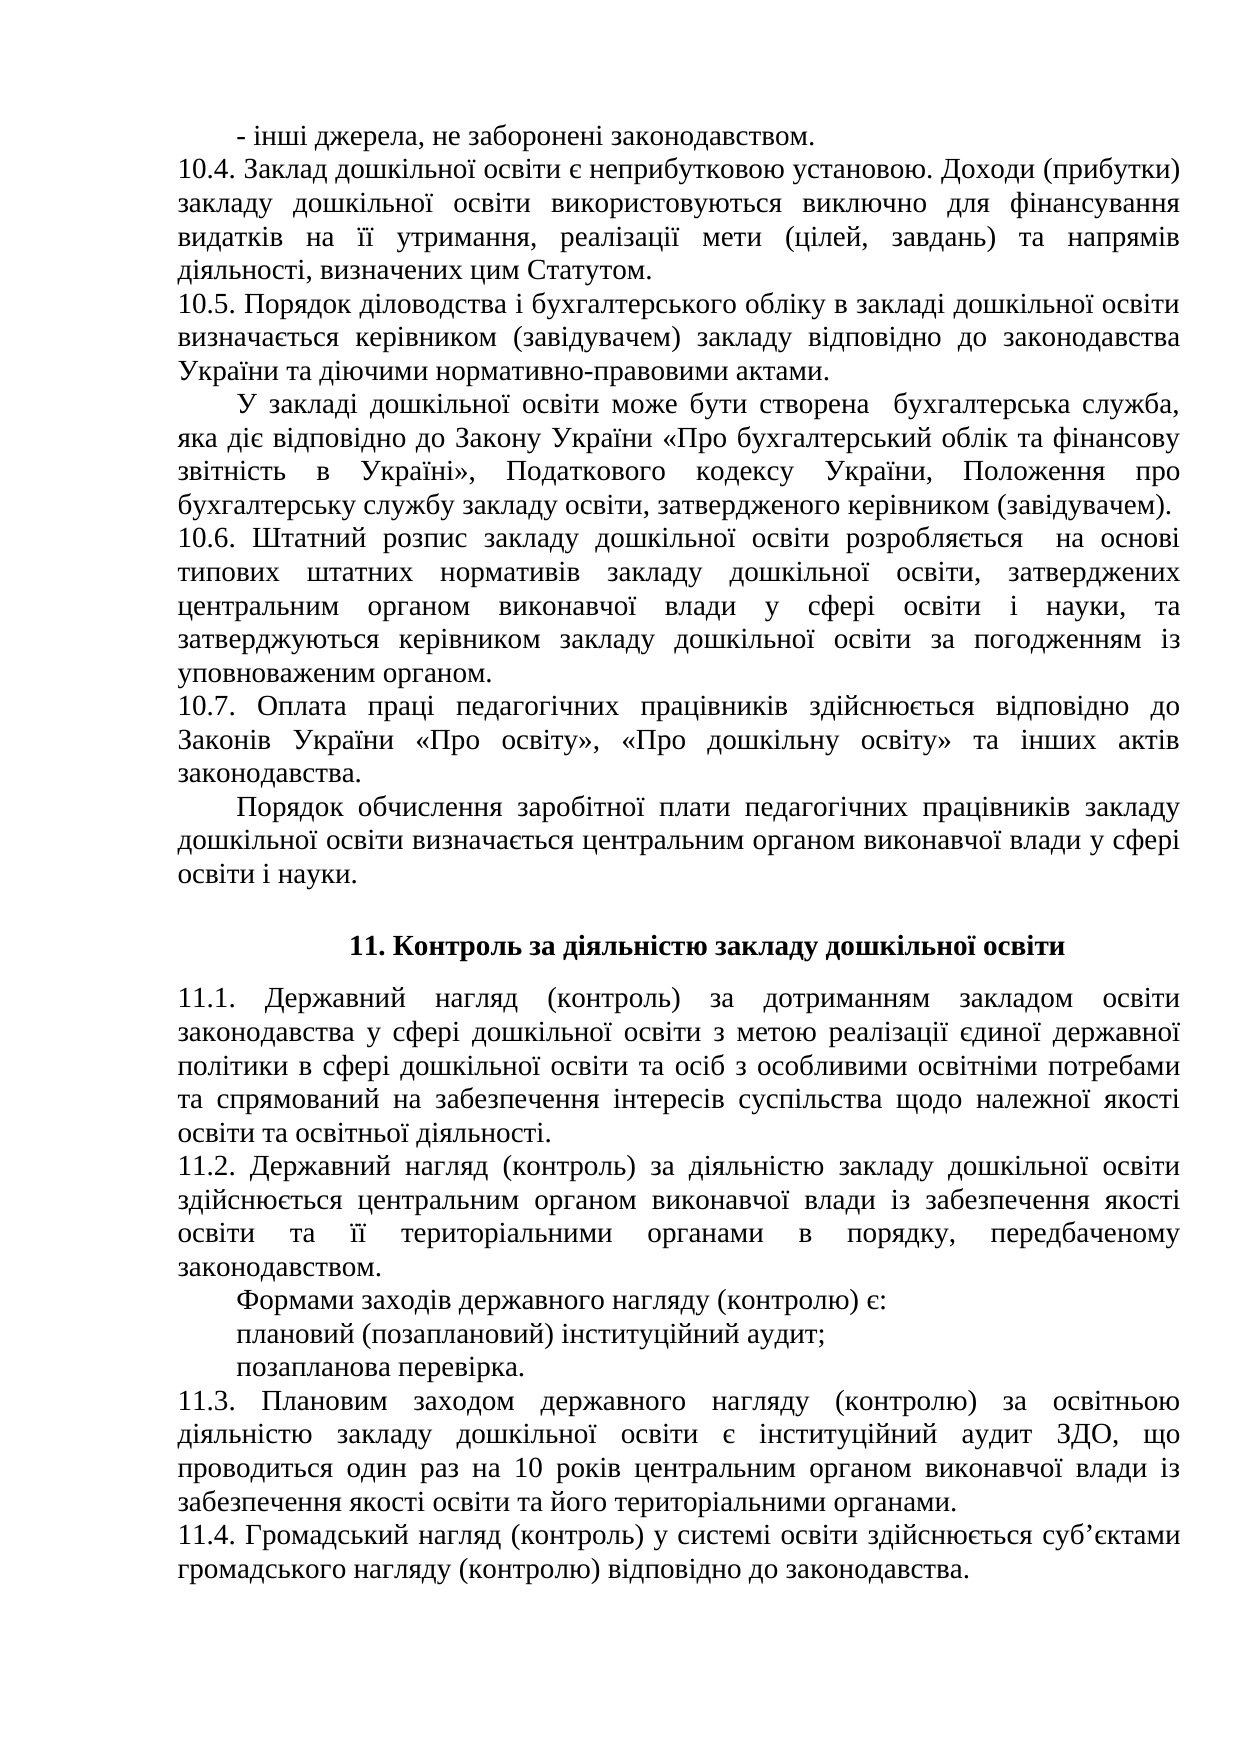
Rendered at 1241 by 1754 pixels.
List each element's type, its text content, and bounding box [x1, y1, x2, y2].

text 11.3. Плановим заходом державного нагляду (контролю) за освітньою діяльністю закладу дошкільної освіти є інституційний аудит ЗДО, що проводиться один раз на 10 років центральним органом виконавчої влади із забезпечення якості освіти та його територіальними органами. [177, 1383, 1181, 1517]
text 10.5. Порядок діловодства і бухгалтерського обліку в закладі дошкільної освіти визначається керівником (завідувачем) закладу відповідно до законодавства України та діючими нормативно-правовими актами. [177, 286, 1181, 386]
text У закладі дошкільної освіти може бути створена бухгалтерська служба, яка діє відповідно до Закону України «Про бухгалтерський облік та фінансову звітність в Україні», Податкового кодексу України, Положення про бухгалтерську службу закладу освіти, затвердженого керівником (завідувачем). [177, 386, 1181, 521]
text - інші джерела, не заборонені законодавством. [177, 118, 1181, 152]
text 10.6. Штатний розпис закладу дошкільної освіти розробляється на основі типових штатних нормативів закладу дошкільної освіти, затверджених центральним органом виконавчої влади у сфері освіти і науки, та затверджуються керівником закладу дошкільної освіти за погодженням із уповноваженим органом. [177, 521, 1181, 688]
text 10.7. Оплата праці педагогічних працівників здійснюється відповідно до Законів України «Про освіту», «Про дошкільну освіту» та інших актів законодавства. [177, 688, 1181, 789]
text 11.2. Державний нагляд (контроль) за діяльністю закладу дошкільної освіти здійснюється центральним органом виконавчої влади із забезпечення якості освіти та її територіальними органами в порядку, передбаченому законодавством. [177, 1148, 1181, 1282]
text 11.4. Громадський нагляд (контроль) у системі освіти здійснюється суб’єктами громадського нагляду (контролю) відповідно до законодавства. [177, 1517, 1181, 1584]
text Формами заходів державного нагляду (контролю) є: [177, 1282, 1181, 1316]
text 11. Контроль за діяльністю закладу дошкільної освіти [177, 928, 1181, 961]
text 11.1. Державний нагляд (контроль) за дотриманням закладом освіти законодавства у сфері дошкільної освіти з метою реалізації єдиної державної політики в сфері дошкільної освіти та осіб з особливими освітніми потребами та спрямований на забезпечення інтересів суспільства щодо належної якості освіти та освітньої діяльності. [177, 981, 1181, 1148]
text 10.4. Заклад дошкільної освіти є неприбутковою установою. Доходи (прибутки) закладу дошкільної освіти використовуються виключно для фінансування видатків на її утримання, реалізації мети (цілей, завдань) та напрямів діяльності, визначених цим Статутом. [177, 152, 1181, 286]
text Порядок обчислення заробітної плати педагогічних працівників закладу дошкільної освіти визначається центральним органом виконавчої влади у сфері освіти і науки. [177, 789, 1181, 889]
text плановий (позаплановий) інституційний аудит; [177, 1316, 1181, 1349]
text позапланова перевірка. [177, 1349, 1181, 1383]
